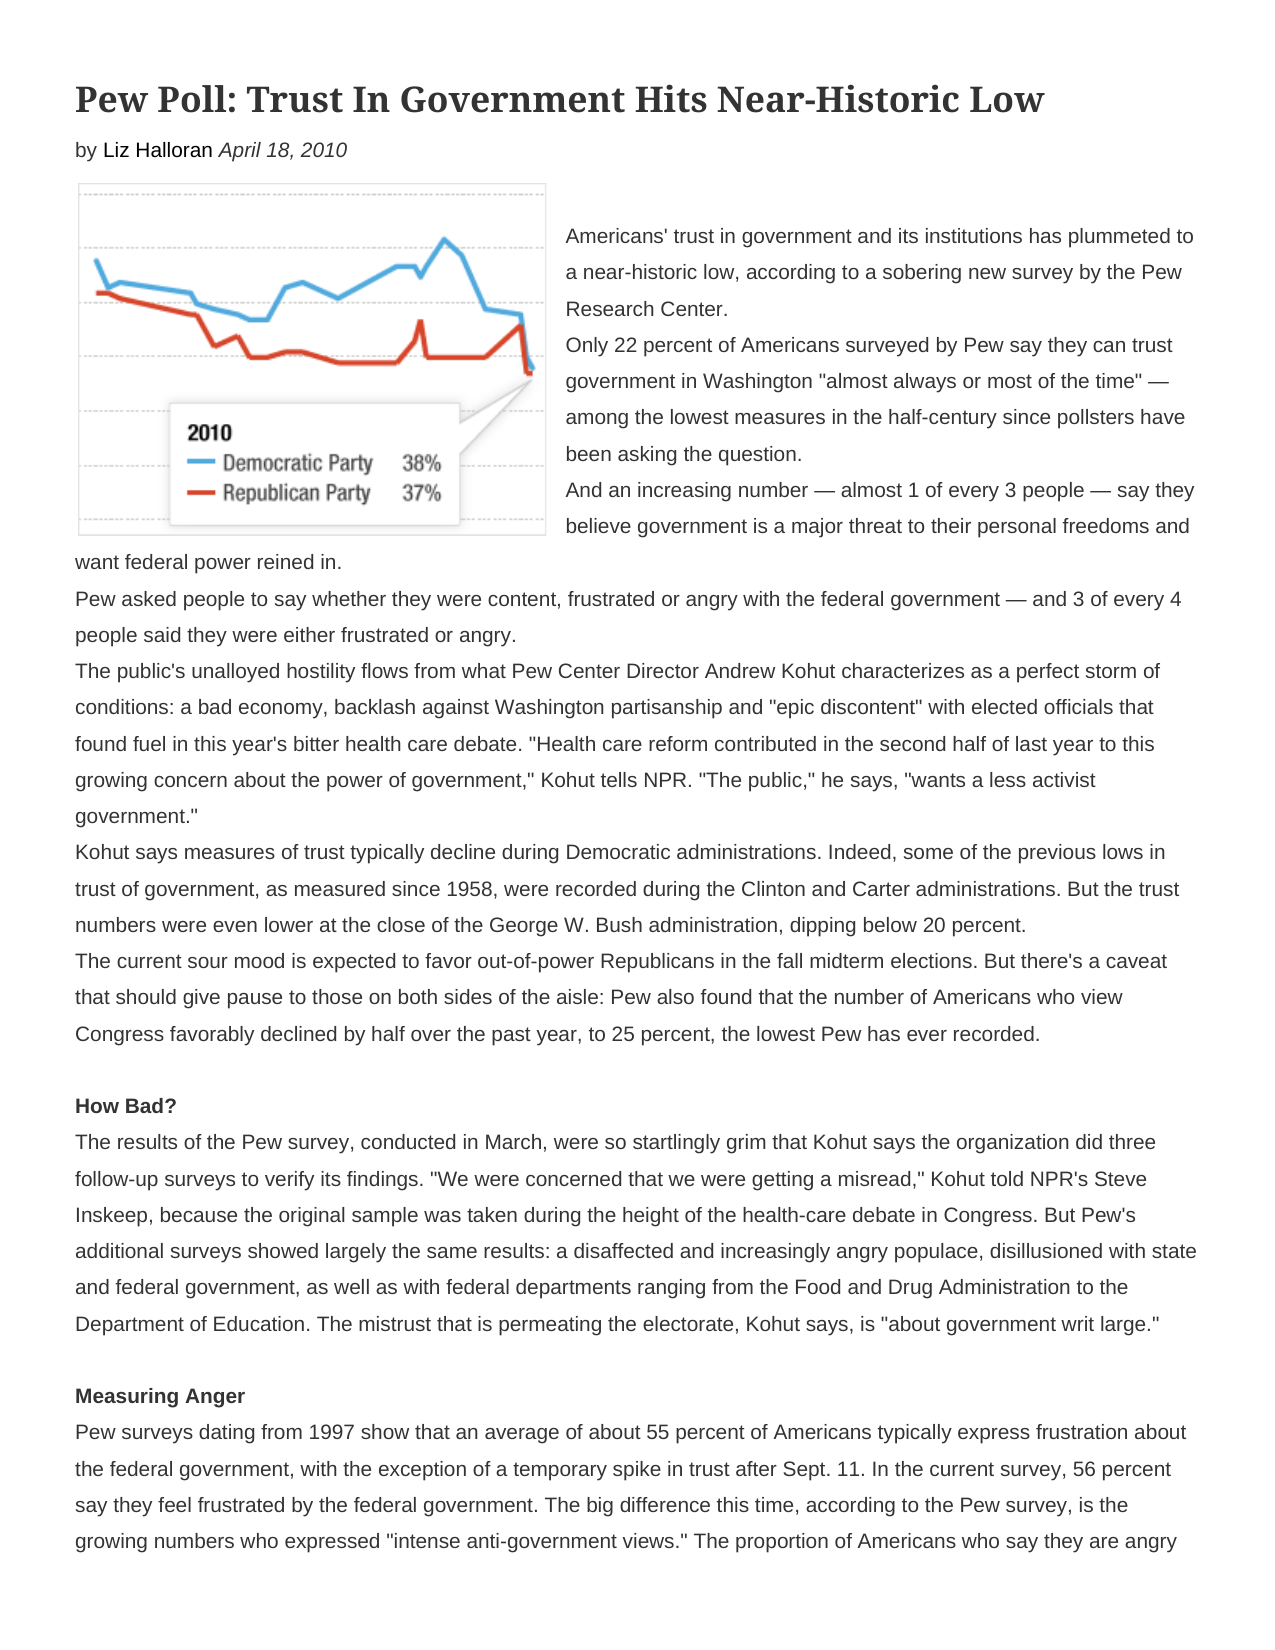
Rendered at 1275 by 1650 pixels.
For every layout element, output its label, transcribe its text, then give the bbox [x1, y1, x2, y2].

text Pew asked people to say whether they were content, frustrated or angry with the federal government — and 3 of every 4 people said they were either frustrated or angry. [75, 574, 1200, 647]
text And an increasing number — almost 1 of every 3 people — say they believe government is a major threat to their personal freedoms and want federal power reined in. [75, 465, 1200, 574]
text Pew Poll: Trust In Government Hits Near-Historic Low [75, 75, 1200, 123]
text Measuring Anger [75, 1372, 1200, 1408]
text How Bad? [75, 1082, 1200, 1118]
text Americans' trust in government and its institutions has plummeted to a near-historic low, according to a sobering new survey by the Pew Research Center. [547, 212, 1200, 320]
text The results of the Pew survey, conducted in March, were so startlingly grim that Kohut says the organization did three follow-up surveys to verify its findings. "We were concerned that we were getting a misread," Kohut told NPR's Steve Inskeep, because the original sample was taken during the height of the health-care debate in Congress. But Pew's additional surveys showed largely the same results: a disaffected and increasingly angry populace, disillusioned with state and federal government, as well as with federal departments ranging from the Food and Drug Administration to the Department of Education. The mistrust that is permeating the electorate, Kohut says, is "about government writ large." [75, 1118, 1200, 1335]
picture [78, 183, 547, 536]
text The current sour mood is expected to favor out-of-power Republicans in the fall midterm elections. But there's a caveat that should give pause to those on both sides of the aisle: Pew also found that the number of Americans who view Congress favorably declined by half over the past year, to 25 percent, the lowest Pew has ever recorded. [75, 937, 1200, 1045]
text Only 22 percent of Americans surveyed by Pew say they can trust government in Washington "almost always or most of the time" — among the lowest measures in the half-century since pollsters have been asking the question. [547, 320, 1200, 465]
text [75, 1408, 1200, 1553]
text The public's unalloyed hostility flows from what Pew Center Director Andrew Kohut characterizes as a perfect storm of conditions: a bad economy, backlash against Washington partisanship and "epic discontent" with elected officials that found fuel in this year's bitter health care debate. "Health care reform contributed in the second half of last year to this growing concern about the power of government," Kohut tells NPR. "The public," he says, "wants a less activist government." [75, 647, 1200, 828]
text by Liz Halloran April 18, 2010 [75, 126, 1200, 162]
text Kohut says measures of trust typically decline during Democratic administrations. Indeed, some of the previous lows in trust of government, as measured since 1958, were recorded during the Clinton and Carter administrations. But the trust numbers were even lower at the close of the George W. Bush administration, dipping below 20 percent. [75, 828, 1200, 937]
